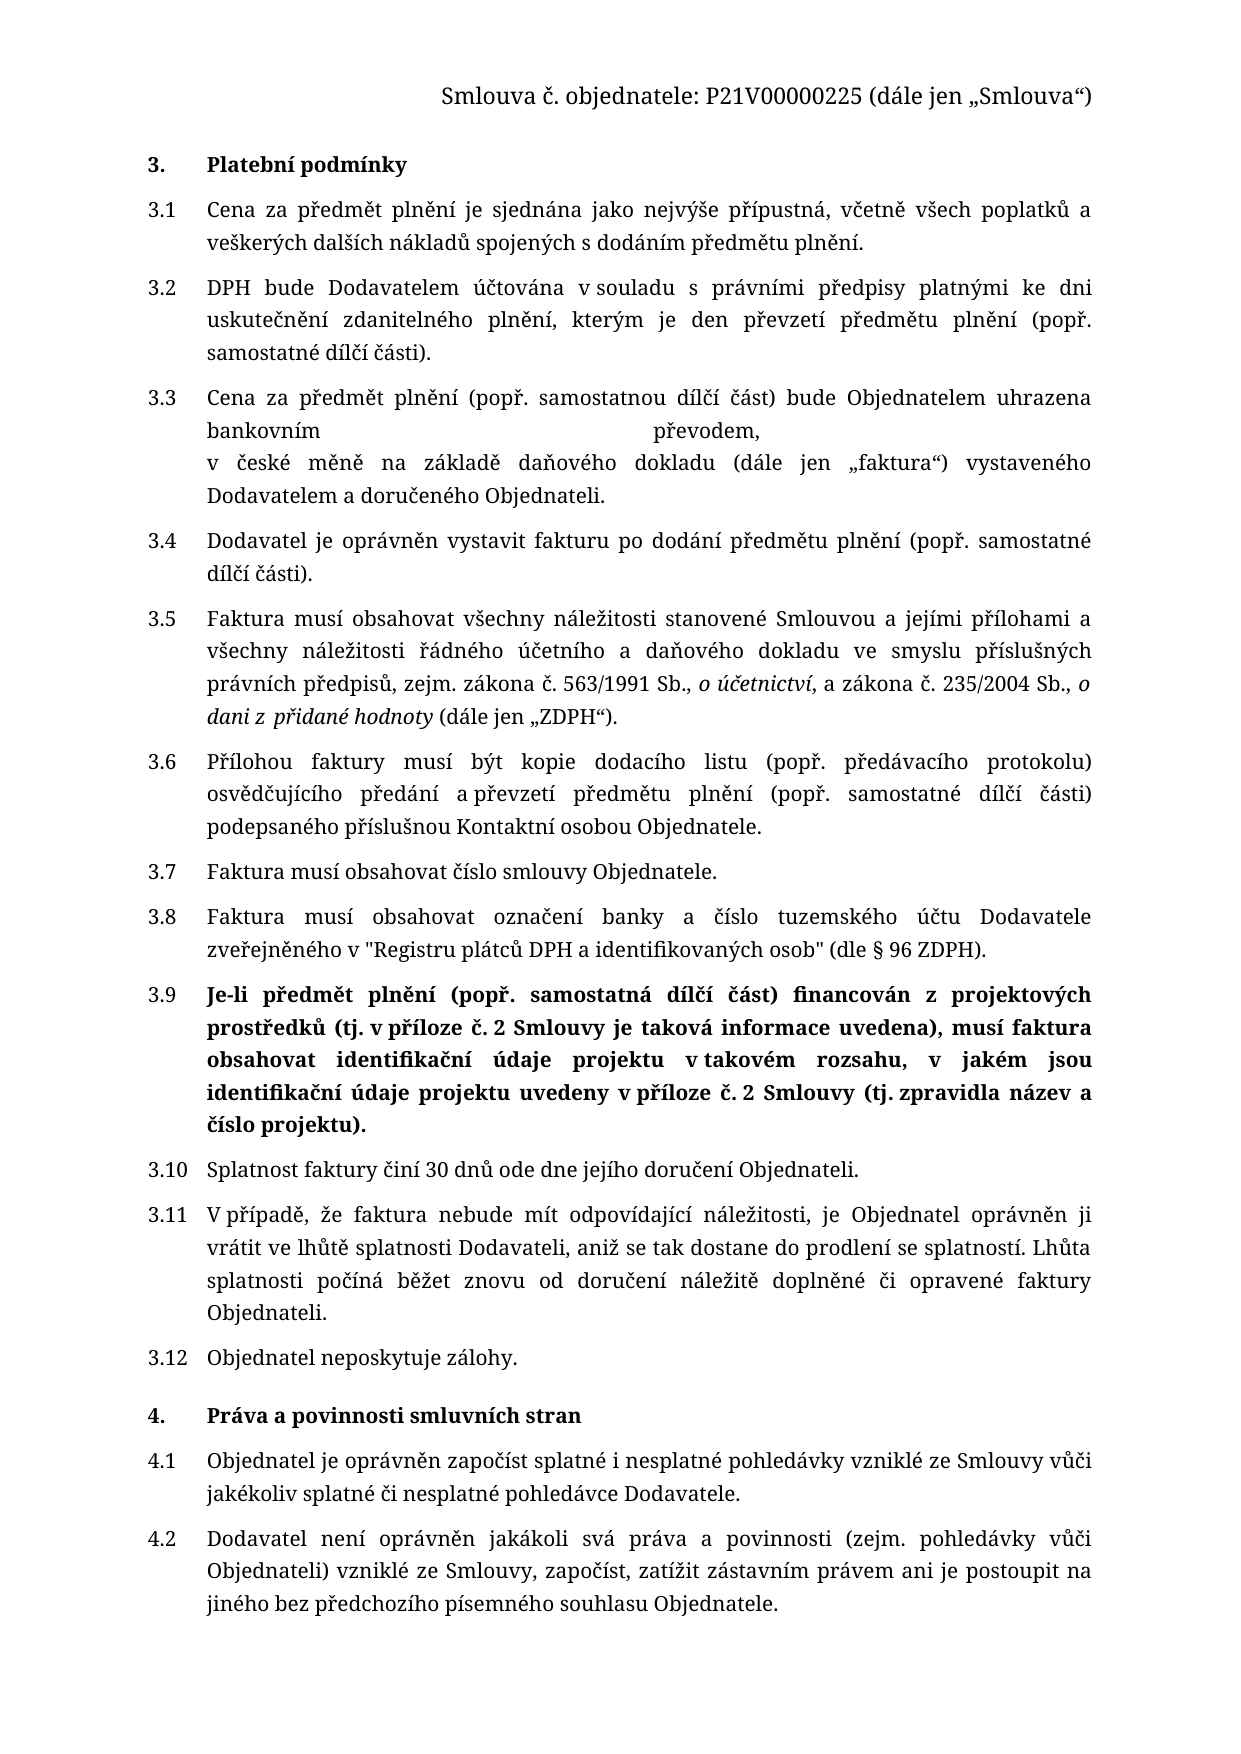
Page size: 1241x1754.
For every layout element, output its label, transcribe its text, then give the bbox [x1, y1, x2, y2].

list Faktura musí obsahovat číslo smlouvy Objednatele. [148, 857, 1093, 886]
list Dodavatel je oprávněn vystavit fakturu po dodání předmětu plnění (popř. samostatné dílčí části). [148, 526, 1093, 587]
list Platební podmínky [148, 150, 1093, 179]
list Přílohou faktury musí být kopie dodacího listu (popř. předávacího protokolu) osvědčujícího předání a převzetí předmětu plnění (popř. samostatné dílčí části) podepsaného příslušnou Kontaktní osobou Objednatele. [148, 747, 1093, 841]
list Faktura musí obsahovat všechny náležitosti stanovené Smlouvou a jejími přílohami a všechny náležitosti řádného účetního a daňového dokladu ve smyslu příslušných právních předpisů, zejm. zákona č. 563/1991 Sb., o účetnictví, a zákona č. 235/2004 Sb., o dani z přidané hodnoty (dále jen „ZDPH“). [148, 604, 1093, 730]
list Faktura musí obsahovat označení banky a číslo tuzemského účtu Dodavatele zveřejněného v "Registru plátců DPH a identifikovaných osob" (dle § 96 ZDPH). [148, 902, 1093, 963]
list DPH bude Dodavatelem účtována v souladu s právními předpisy platnými ke dni uskutečnění zdanitelného plnění, kterým je den převzetí předmětu plnění (popř. samostatné dílčí části). [148, 273, 1093, 367]
list Splatnost faktury činí 30 dnů ode dne jejího doručení Objednateli. [148, 1156, 1093, 1184]
list Objednatel neposkytuje zálohy. [148, 1343, 1093, 1372]
list V případě, že faktura nebude mít odpovídající náležitosti, je Objednatel oprávněn ji vrátit ve lhůtě splatnosti Dodavateli, aniž se tak dostane do prodlení se splatností. Lhůta splatnosti počíná běžet znovu od doručení náležitě doplněné či opravené faktury Objednateli. [148, 1201, 1093, 1327]
list Práva a povinnosti smluvních stran [148, 1401, 1093, 1429]
list Cena za předmět plnění (popř. samostatnou dílčí část) bude Objednatelem uhrazena bankovním převodem, v české měně na základě daňového dokladu (dále jen „faktura“) vystaveného Dodavatelem a doručeného Objednateli. [148, 383, 1093, 509]
list Dodavatel není oprávněn jakákoli svá práva a povinnosti (zejm. pohledávky vůči Objednateli) vzniklé ze Smlouvy, započíst, zatížit zástavním právem ani je postoupit na jiného bez předchozího písemného souhlasu Objednatele. [148, 1524, 1093, 1618]
list Cena za předmět plnění je sjednána jako nejvýše přípustná, včetně všech poplatků a veškerých dalších nákladů spojených s dodáním předmětu plnění. [148, 195, 1093, 256]
list Je-li předmět plnění (popř. samostatná dílčí část) financován z projektových prostředků (tj. v příloze č. 2 Smlouvy je taková informace uvedena), musí faktura obsahovat identifikační údaje projektu v takovém rozsahu, v jakém jsou identifikační údaje projektu uvedeny v příloze č. 2 Smlouvy (tj. zpravidla název a číslo projektu). [148, 980, 1093, 1139]
list Objednatel je oprávněn započíst splatné i nesplatné pohledávky vzniklé ze Smlouvy vůči jakékoliv splatné či nesplatné pohledávce Dodavatele. [148, 1446, 1093, 1507]
